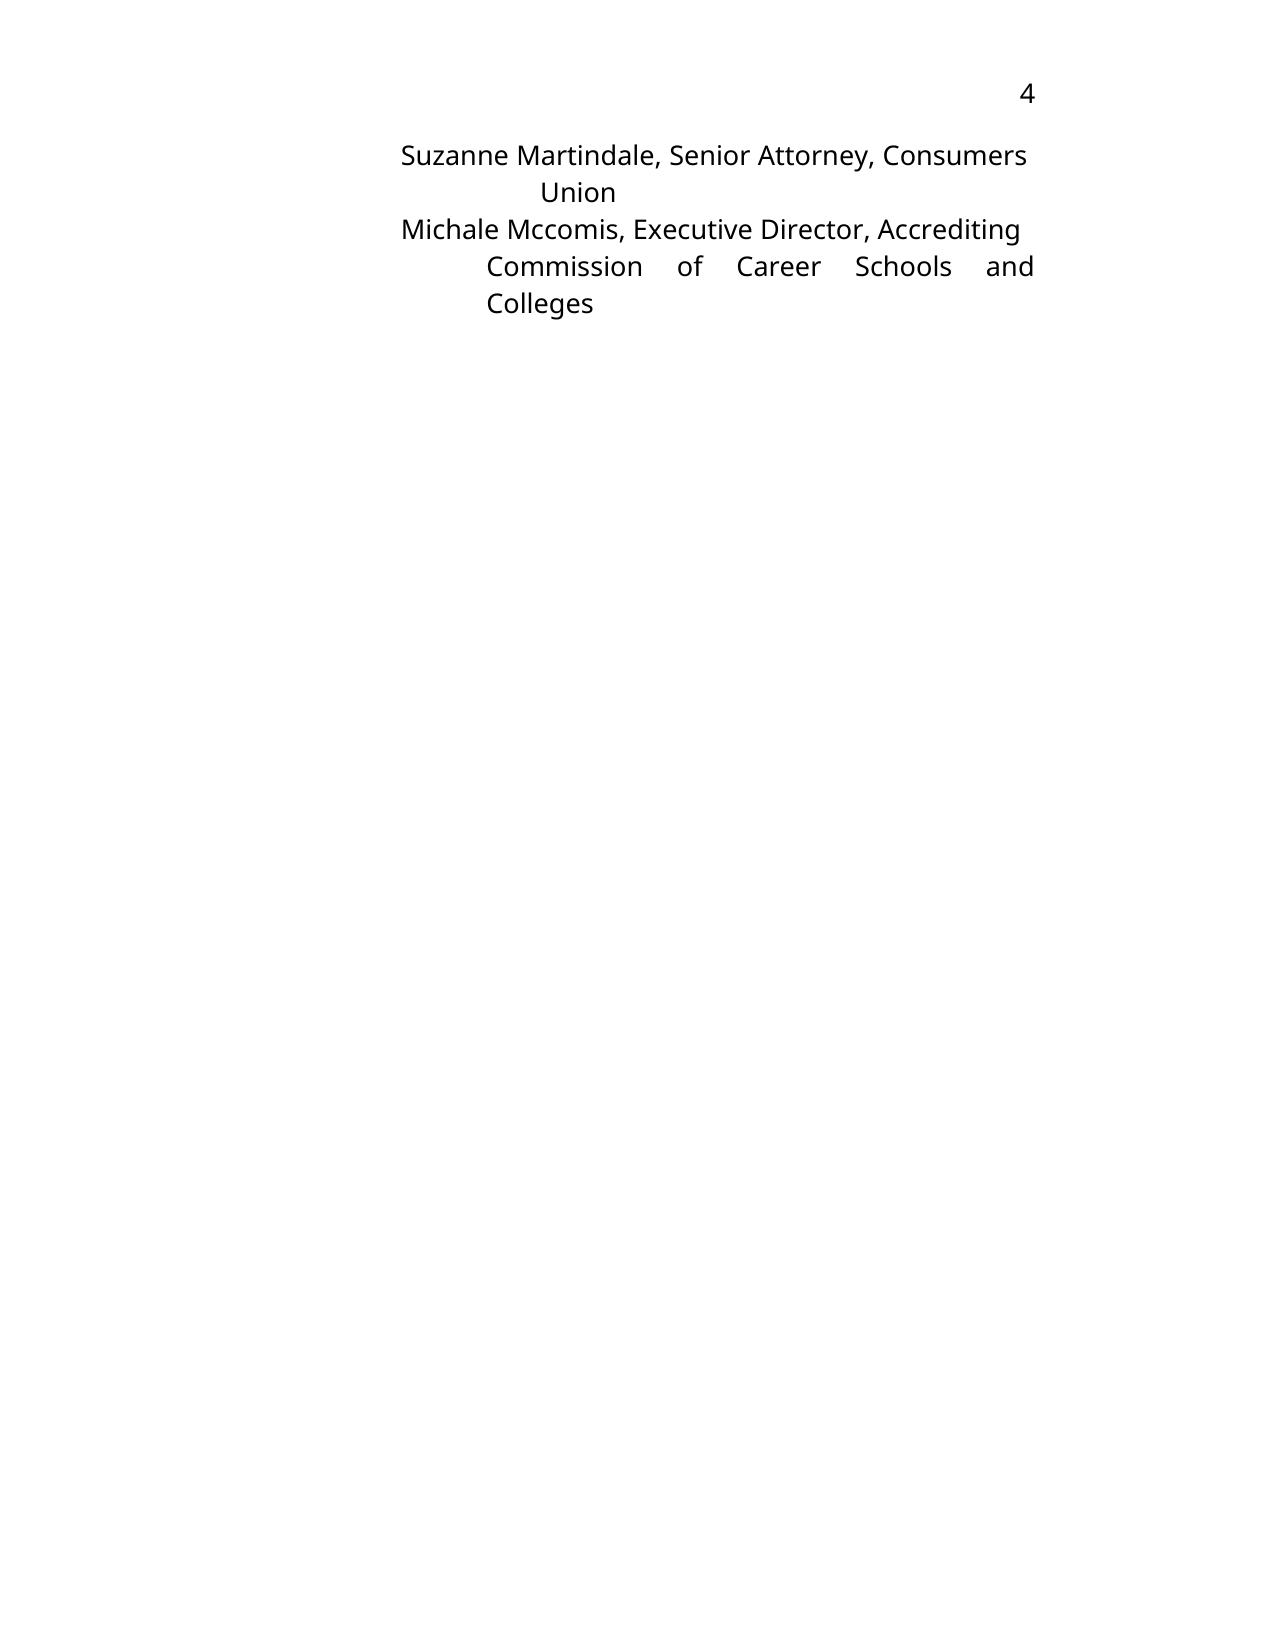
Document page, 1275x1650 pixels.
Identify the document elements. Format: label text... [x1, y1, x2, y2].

list Commission of Career Schools and Colleges [401, 247, 1035, 321]
list Suzanne Martindale, Senior Attorney, Consumers Union [401, 137, 1035, 211]
list Michale Mccomis, Executive Director, Accrediting [401, 211, 1035, 247]
